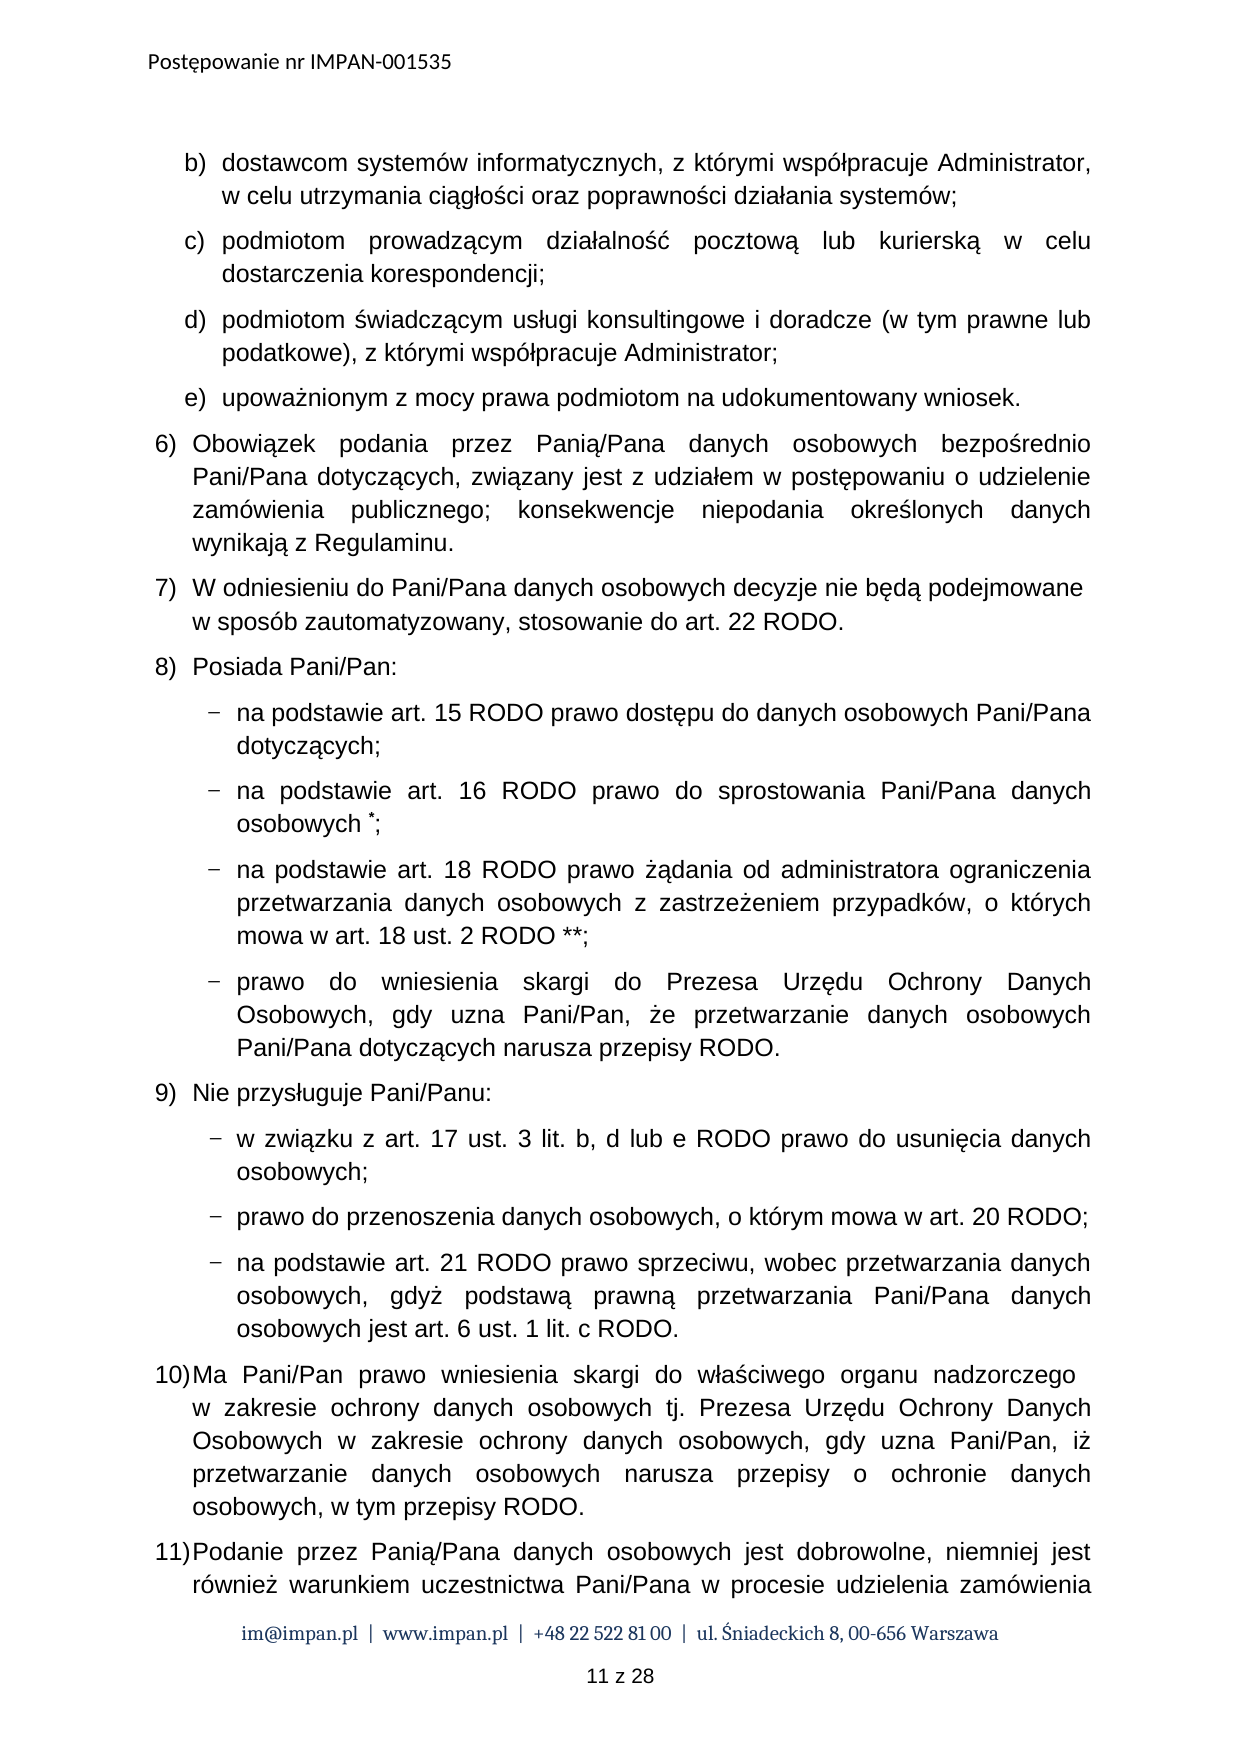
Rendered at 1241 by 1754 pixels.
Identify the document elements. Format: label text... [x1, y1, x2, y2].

list Obowiązek podania przez Panią/Pana danych osobowych bezpośrednio Pani/Pana dotyczących, związany jest z udziałem w postępowaniu o udzielenie zamówienia publicznego; konsekwencje niepodania określonych danych wynikają z Regulaminu. [154, 429, 1092, 557]
list W odniesieniu do Pani/Pana danych osobowych decyzje nie będą podejmowane w sposób zautomatyzowany, stosowanie do art. 22 RODO. [154, 573, 1092, 635]
list na podstawie art. 21 RODO prawo sprzeciwu, wobec przetwarzania danych osobowych, gdyż podstawą prawną przetwarzania Pani/Pana danych osobowych jest art. 6 ust. 1 lit. c RODO. [207, 1248, 1092, 1343]
list prawo do przenoszenia danych osobowych, o którym mowa w art. 20 RODO; [207, 1202, 1092, 1231]
list prawo do wniesienia skargi do Prezesa Urzędu Ochrony Danych Osobowych, gdy uzna Pani/Pan, że przetwarzanie danych osobowych Pani/Pana dotyczących narusza przepisy RODO. [207, 966, 1092, 1061]
list dostawcom systemów informatycznych, z którymi współpracuje Administrator, w celu utrzymania ciągłości oraz poprawności działania systemów; [184, 148, 1092, 209]
list Ma Pani/Pan prawo wniesienia skargi do właściwego organu nadzorczego w zakresie ochrony danych osobowych tj. Prezesa Urzędu Ochrony Danych Osobowych w zakresie ochrony danych osobowych, gdy uzna Pani/Pan, iż przetwarzanie danych osobowych narusza przepisy o ochronie danych osobowych, w tym przepisy RODO. [154, 1359, 1092, 1520]
list upoważnionym z mocy prawa podmiotom na udokumentowany wniosek. [184, 383, 1092, 412]
list Posiada Pani/Pan: [154, 652, 1092, 681]
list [154, 1537, 1092, 1599]
list na podstawie art. 16 RODO prawo do sprostowania Pani/Pana danych osobowych *; [207, 776, 1092, 838]
list na podstawie art. 15 RODO prawo dostępu do danych osobowych Pani/Pana dotyczących; [207, 697, 1092, 759]
list podmiotom prowadzącym działalność pocztową lub kurierską w celu dostarczenia korespondencji; [184, 226, 1092, 288]
list na podstawie art. 18 RODO prawo żądania od administratora ograniczenia przetwarzania danych osobowych z zastrzeżeniem przypadków, o których mowa w art. 18 ust. 2 RODO **; [207, 855, 1092, 950]
list Nie przysługuje Pani/Panu: [154, 1078, 1092, 1107]
list w związku z art. 17 ust. 3 lit. b, d lub e RODO prawo do usunięcia danych osobowych; [207, 1124, 1092, 1186]
list podmiotom świadczącym usługi konsultingowe i doradcze (w tym prawne lub podatkowe), z którymi współpracuje Administrator; [184, 305, 1092, 367]
